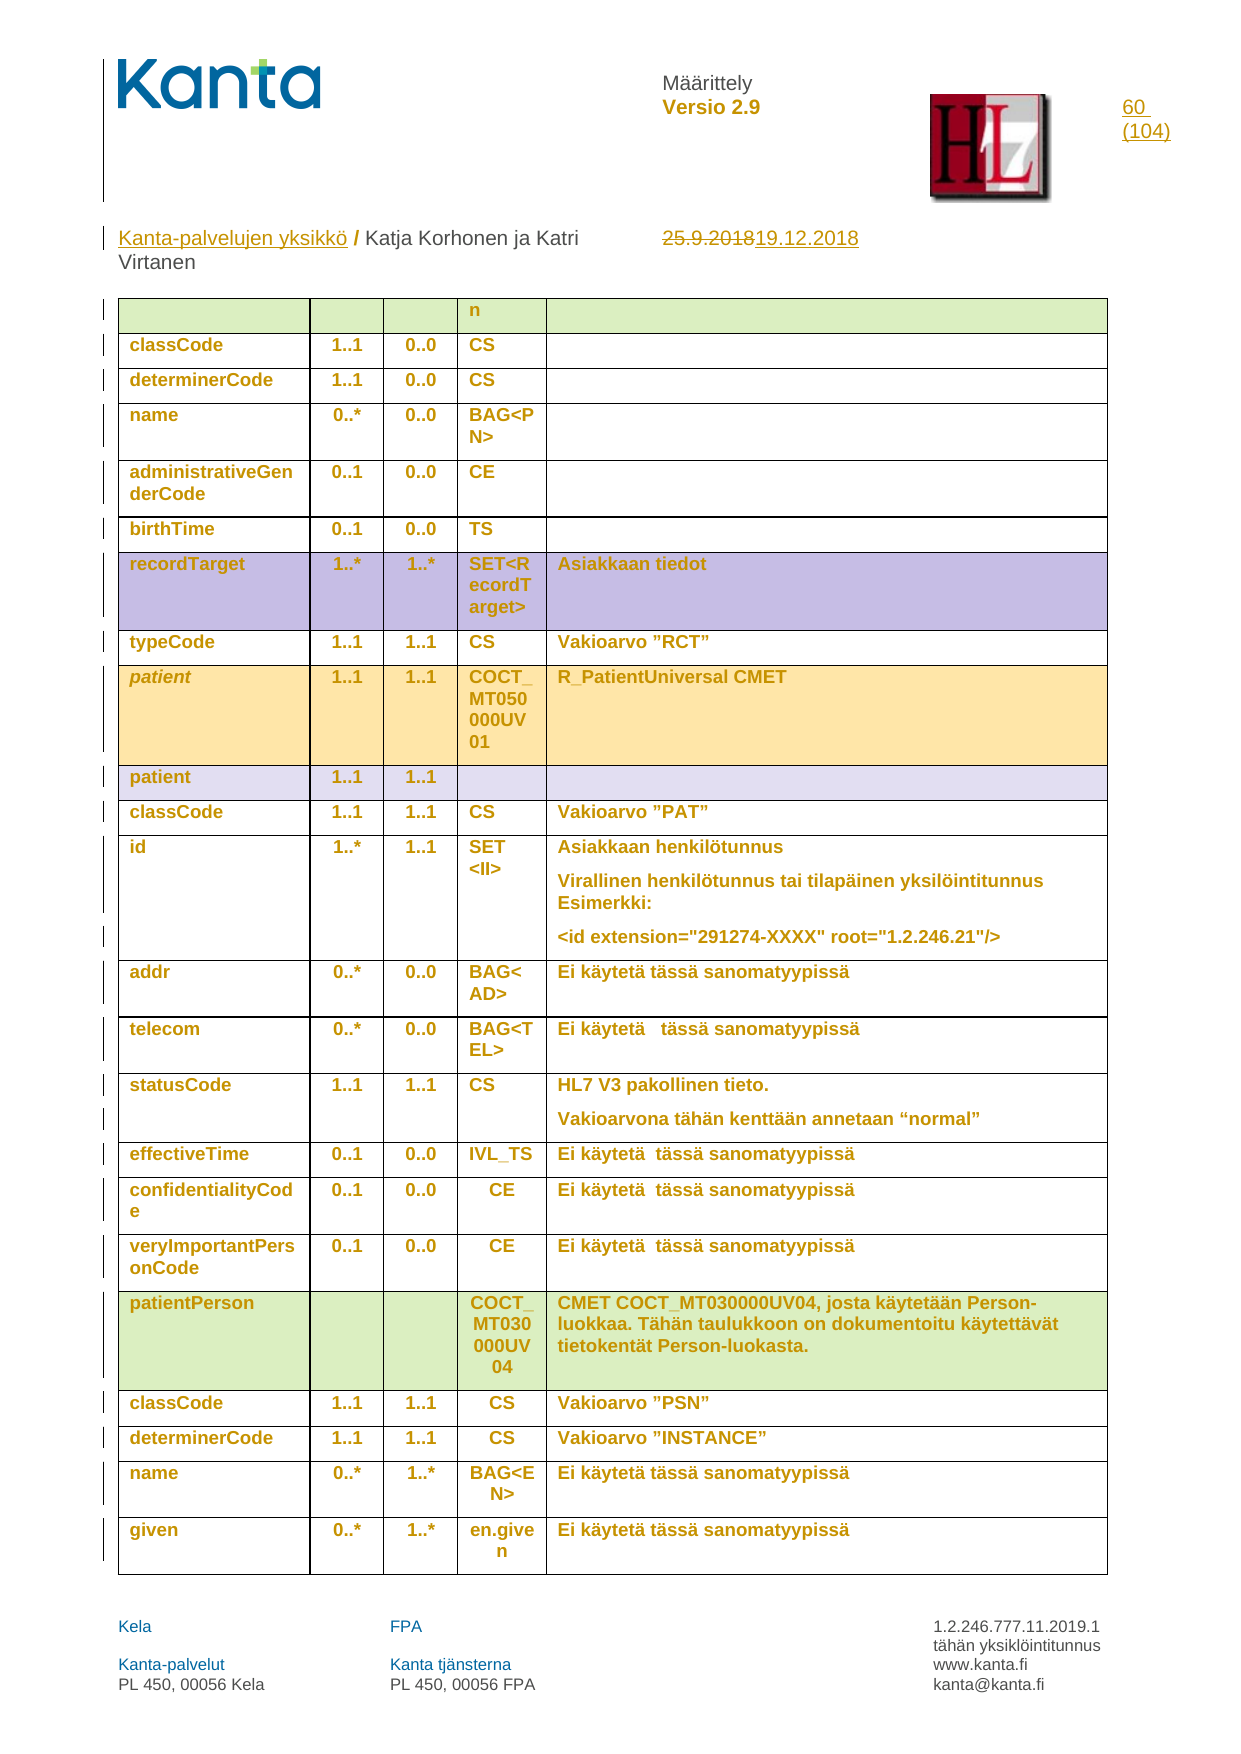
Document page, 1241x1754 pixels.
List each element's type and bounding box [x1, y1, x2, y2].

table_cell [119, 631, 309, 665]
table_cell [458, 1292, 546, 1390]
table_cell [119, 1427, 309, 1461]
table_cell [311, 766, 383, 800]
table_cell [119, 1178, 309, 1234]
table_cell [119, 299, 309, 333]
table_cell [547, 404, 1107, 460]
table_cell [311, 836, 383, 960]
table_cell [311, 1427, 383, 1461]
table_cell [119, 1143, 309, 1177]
picture [118, 59, 321, 109]
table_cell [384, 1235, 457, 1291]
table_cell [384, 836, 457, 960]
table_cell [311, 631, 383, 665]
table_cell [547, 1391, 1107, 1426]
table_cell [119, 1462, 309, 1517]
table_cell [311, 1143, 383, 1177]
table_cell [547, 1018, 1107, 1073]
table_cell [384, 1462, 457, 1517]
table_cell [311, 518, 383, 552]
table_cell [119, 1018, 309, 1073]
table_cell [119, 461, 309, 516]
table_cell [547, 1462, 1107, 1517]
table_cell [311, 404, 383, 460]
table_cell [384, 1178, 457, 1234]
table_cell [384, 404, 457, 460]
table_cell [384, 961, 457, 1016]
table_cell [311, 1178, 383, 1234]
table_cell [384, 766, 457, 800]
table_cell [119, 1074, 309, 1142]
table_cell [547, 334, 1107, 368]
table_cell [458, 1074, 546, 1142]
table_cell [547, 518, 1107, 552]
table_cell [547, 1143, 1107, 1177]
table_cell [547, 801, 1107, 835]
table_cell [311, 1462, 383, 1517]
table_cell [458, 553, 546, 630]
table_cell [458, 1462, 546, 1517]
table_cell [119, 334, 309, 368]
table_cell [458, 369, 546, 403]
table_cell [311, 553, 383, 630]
picture [930, 94, 1053, 203]
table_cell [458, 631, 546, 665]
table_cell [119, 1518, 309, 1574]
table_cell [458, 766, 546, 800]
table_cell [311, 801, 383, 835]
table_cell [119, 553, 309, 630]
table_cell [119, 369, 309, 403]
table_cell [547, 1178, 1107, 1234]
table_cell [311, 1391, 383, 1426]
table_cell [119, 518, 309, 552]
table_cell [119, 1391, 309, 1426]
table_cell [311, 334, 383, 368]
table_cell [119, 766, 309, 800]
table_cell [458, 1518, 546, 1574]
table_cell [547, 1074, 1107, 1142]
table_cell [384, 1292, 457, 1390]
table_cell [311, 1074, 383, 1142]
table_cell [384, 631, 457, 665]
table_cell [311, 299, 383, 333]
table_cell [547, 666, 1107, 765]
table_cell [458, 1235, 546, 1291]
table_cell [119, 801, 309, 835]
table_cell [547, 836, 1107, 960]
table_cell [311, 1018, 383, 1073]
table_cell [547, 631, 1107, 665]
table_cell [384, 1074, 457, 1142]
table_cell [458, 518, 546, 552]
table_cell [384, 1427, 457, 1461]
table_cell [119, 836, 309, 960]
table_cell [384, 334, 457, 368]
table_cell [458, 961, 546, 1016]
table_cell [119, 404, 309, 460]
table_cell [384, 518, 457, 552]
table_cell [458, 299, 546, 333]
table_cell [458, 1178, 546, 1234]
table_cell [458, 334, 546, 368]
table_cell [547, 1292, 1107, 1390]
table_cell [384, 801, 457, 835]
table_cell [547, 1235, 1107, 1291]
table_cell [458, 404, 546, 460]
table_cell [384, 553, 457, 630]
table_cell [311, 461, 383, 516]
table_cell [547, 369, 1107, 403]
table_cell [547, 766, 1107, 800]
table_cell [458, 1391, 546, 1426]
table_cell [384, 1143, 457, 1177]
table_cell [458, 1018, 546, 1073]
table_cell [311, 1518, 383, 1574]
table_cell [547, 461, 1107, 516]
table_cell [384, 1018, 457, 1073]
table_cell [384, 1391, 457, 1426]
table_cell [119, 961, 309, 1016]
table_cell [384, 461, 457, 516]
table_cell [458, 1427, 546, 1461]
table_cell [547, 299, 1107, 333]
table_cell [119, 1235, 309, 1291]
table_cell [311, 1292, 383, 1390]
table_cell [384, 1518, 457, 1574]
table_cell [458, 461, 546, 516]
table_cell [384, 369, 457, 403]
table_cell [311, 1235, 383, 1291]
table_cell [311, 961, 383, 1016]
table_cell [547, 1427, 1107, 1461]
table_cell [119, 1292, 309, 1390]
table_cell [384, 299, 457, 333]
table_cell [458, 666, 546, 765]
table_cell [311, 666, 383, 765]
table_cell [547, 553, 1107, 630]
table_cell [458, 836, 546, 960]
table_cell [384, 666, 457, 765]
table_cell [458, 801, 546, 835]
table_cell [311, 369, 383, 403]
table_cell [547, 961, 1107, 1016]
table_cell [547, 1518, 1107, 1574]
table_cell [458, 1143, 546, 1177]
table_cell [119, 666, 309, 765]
